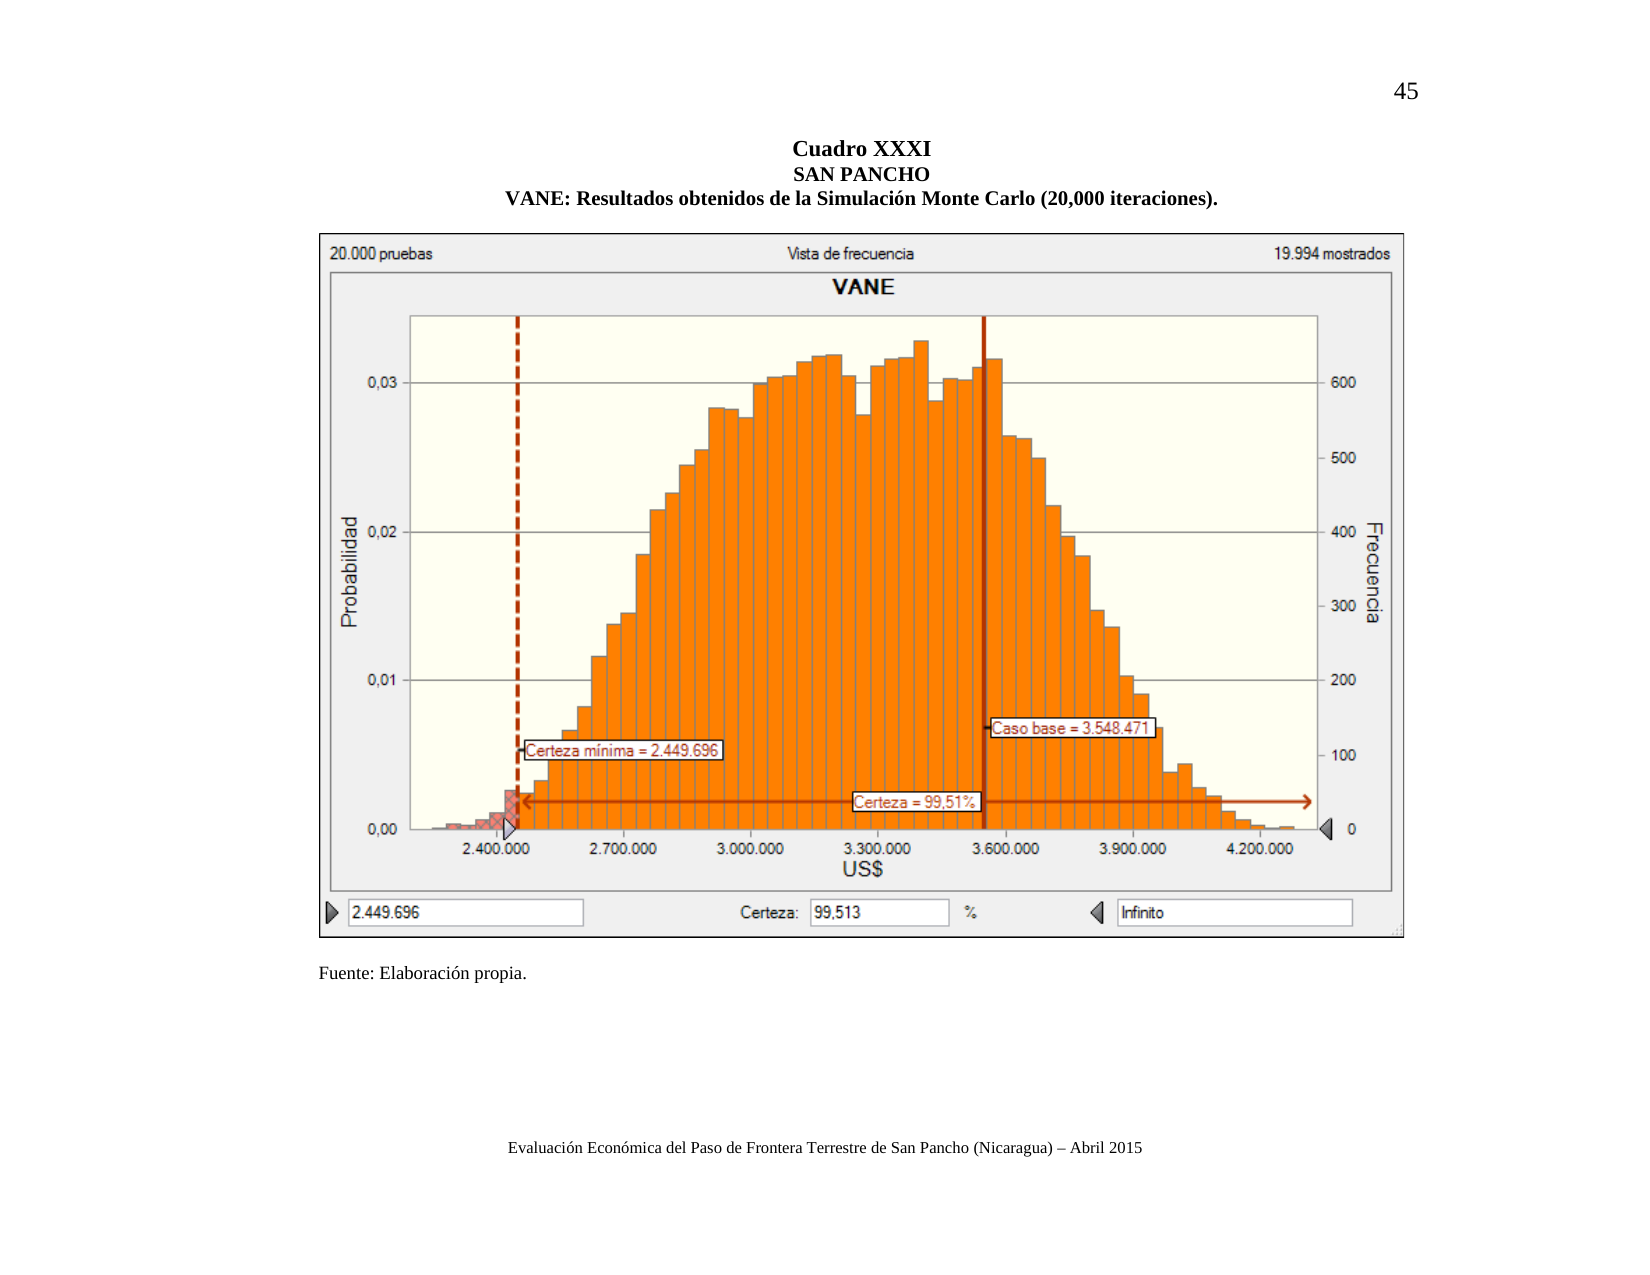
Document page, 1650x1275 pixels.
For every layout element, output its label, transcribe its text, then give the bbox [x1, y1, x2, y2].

list Cuadro XXXI [223, 135, 1500, 162]
picture [319, 233, 1405, 938]
text Fuente: Elaboración propia. [150, 962, 1500, 984]
list VANE: Resultados obtenidos de la Simulación Monte Carlo (20,000 iteraciones). [223, 186, 1500, 210]
list SAN PANCHO [223, 162, 1500, 186]
